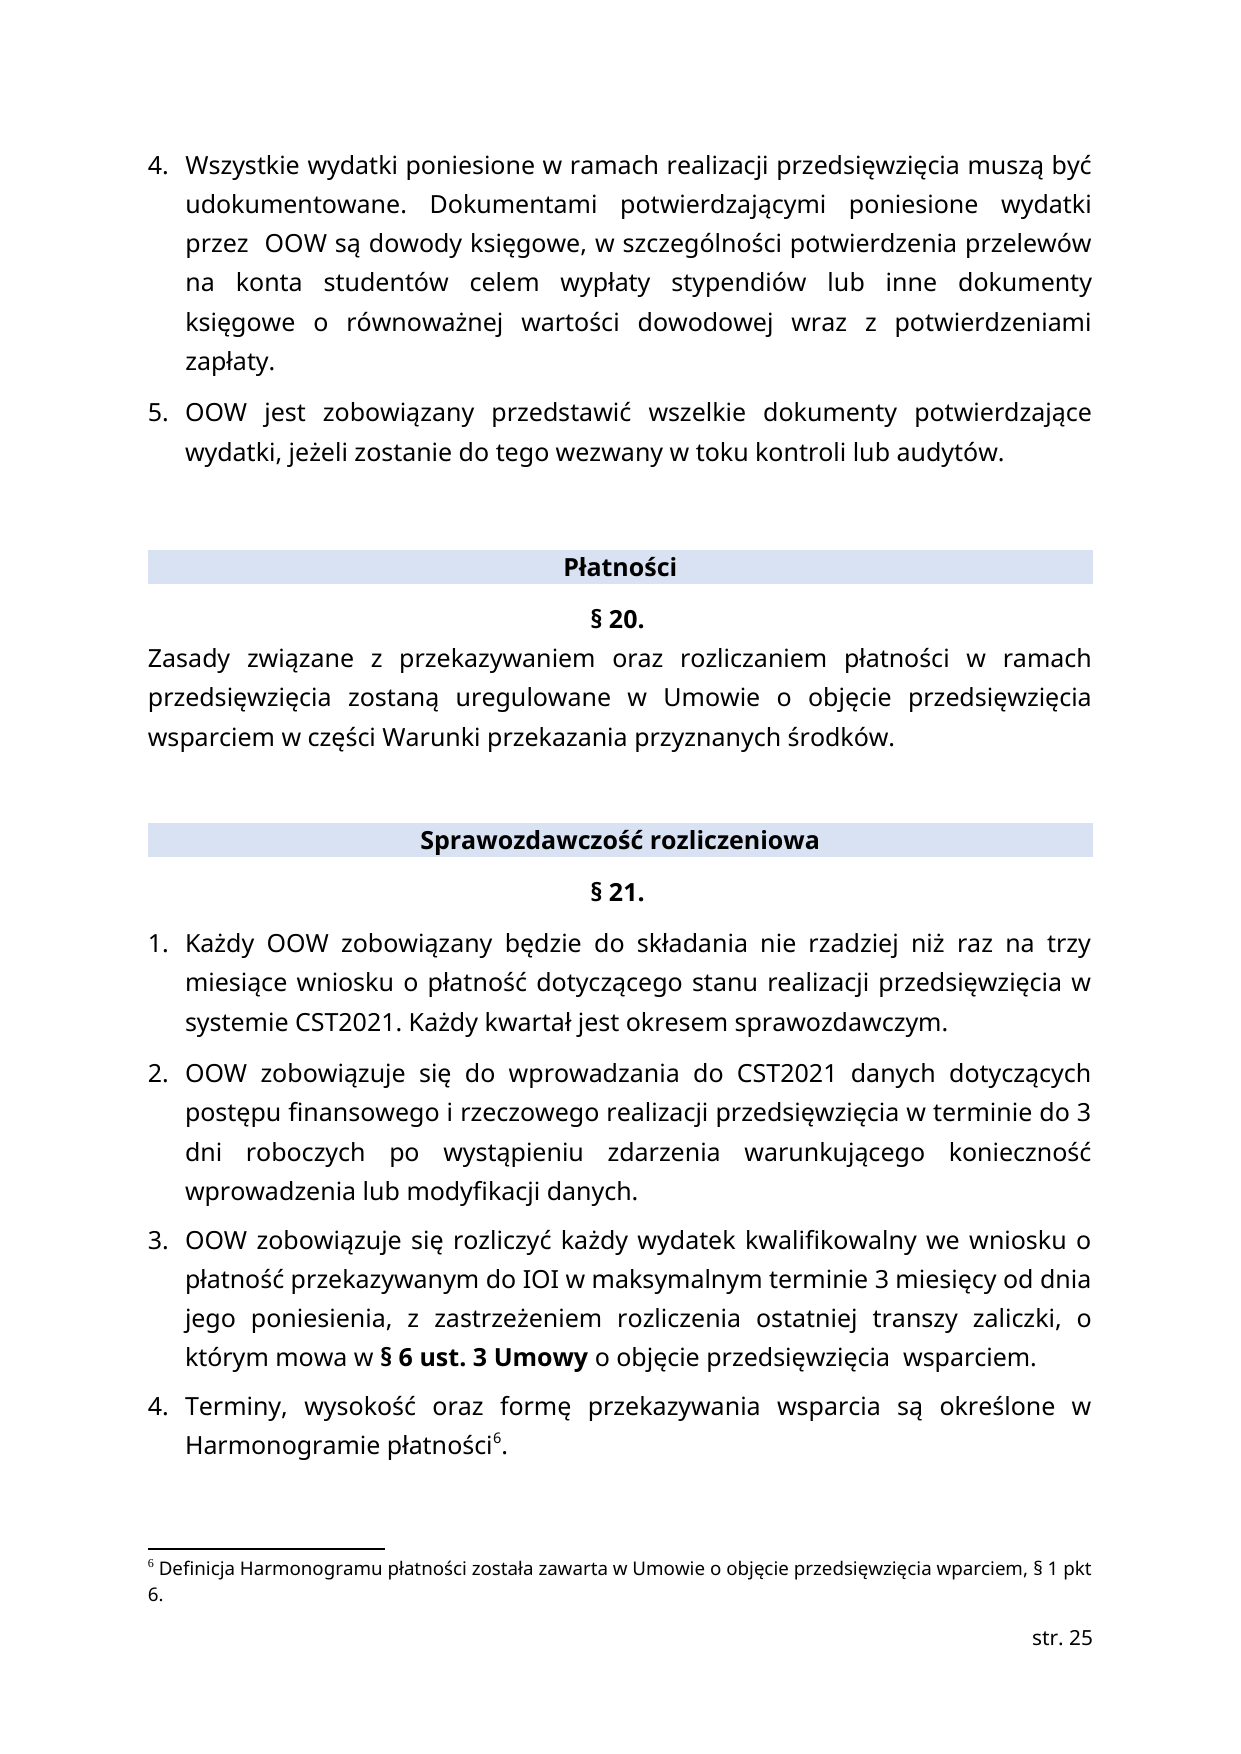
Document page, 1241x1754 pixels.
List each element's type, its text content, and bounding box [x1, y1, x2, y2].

list Każdy OOW zobowiązany będzie do składania nie rzadziej niż raz na trzy miesiące wniosku o płatność dotyczącego stanu realizacji przedsięwzięcia w systemie CST2021. Każdy kwartał jest okresem sprawozdawczym. [148, 926, 1093, 1038]
list OOW jest zobowiązany przedstawić wszelkie dokumenty potwierdzające wydatki, jeżeli zostanie do tego wezwany w toku kontroli lub audytów. [148, 395, 1093, 468]
subtitle Sprawozdawczość rozliczeniowa [148, 823, 1093, 857]
list Terminy, wysokość oraz formę przekazywania wsparcia są określone w Harmonogramie płatności. [148, 1389, 1093, 1462]
list § 21. [554, 874, 1093, 908]
list OOW zobowiązuje się rozliczyć każdy wydatek kwalifikowalny we wniosku o płatność przekazywanym do IOI w maksymalnym terminie 3 miesięcy od dnia jego poniesienia, z zastrzeżeniem rozliczenia ostatniej transzy zaliczki, o którym mowa w § 6 ust. 3 Umowy o objęcie przedsięwzięcia wsparciem. [148, 1222, 1093, 1374]
list § 20. [554, 602, 1093, 636]
list OOW zobowiązuje się do wprowadzania do CST2021 danych dotyczących postępu finansowego i rzeczowego realizacji przedsięwzięcia w terminie do 3 dni roboczych po wystąpieniu zdarzenia warunkującego konieczność wprowadzenia lub modyfikacji danych. [148, 1056, 1093, 1207]
subtitle Płatności [148, 550, 1093, 584]
list Wszystkie wydatki poniesione w ramach realizacji przedsięwzięcia muszą być udokumentowane. Dokumentami potwierdzającymi poniesione wydatki przez OOW są dowody księgowe, w szczególności potwierdzenia przelewów na konta studentów celem wypłaty stypendiów lub inne dokumenty księgowe o równoważnej wartości dowodowej wraz z potwierdzeniami zapłaty. [148, 148, 1093, 377]
text Zasady związane z przekazywaniem oraz rozliczaniem płatności w ramach przedsięwzięcia zostaną uregulowane w Umowie o objęcie przedsięwzięcia wsparciem w części Warunki przekazania przyznanych środków. [148, 641, 1093, 753]
